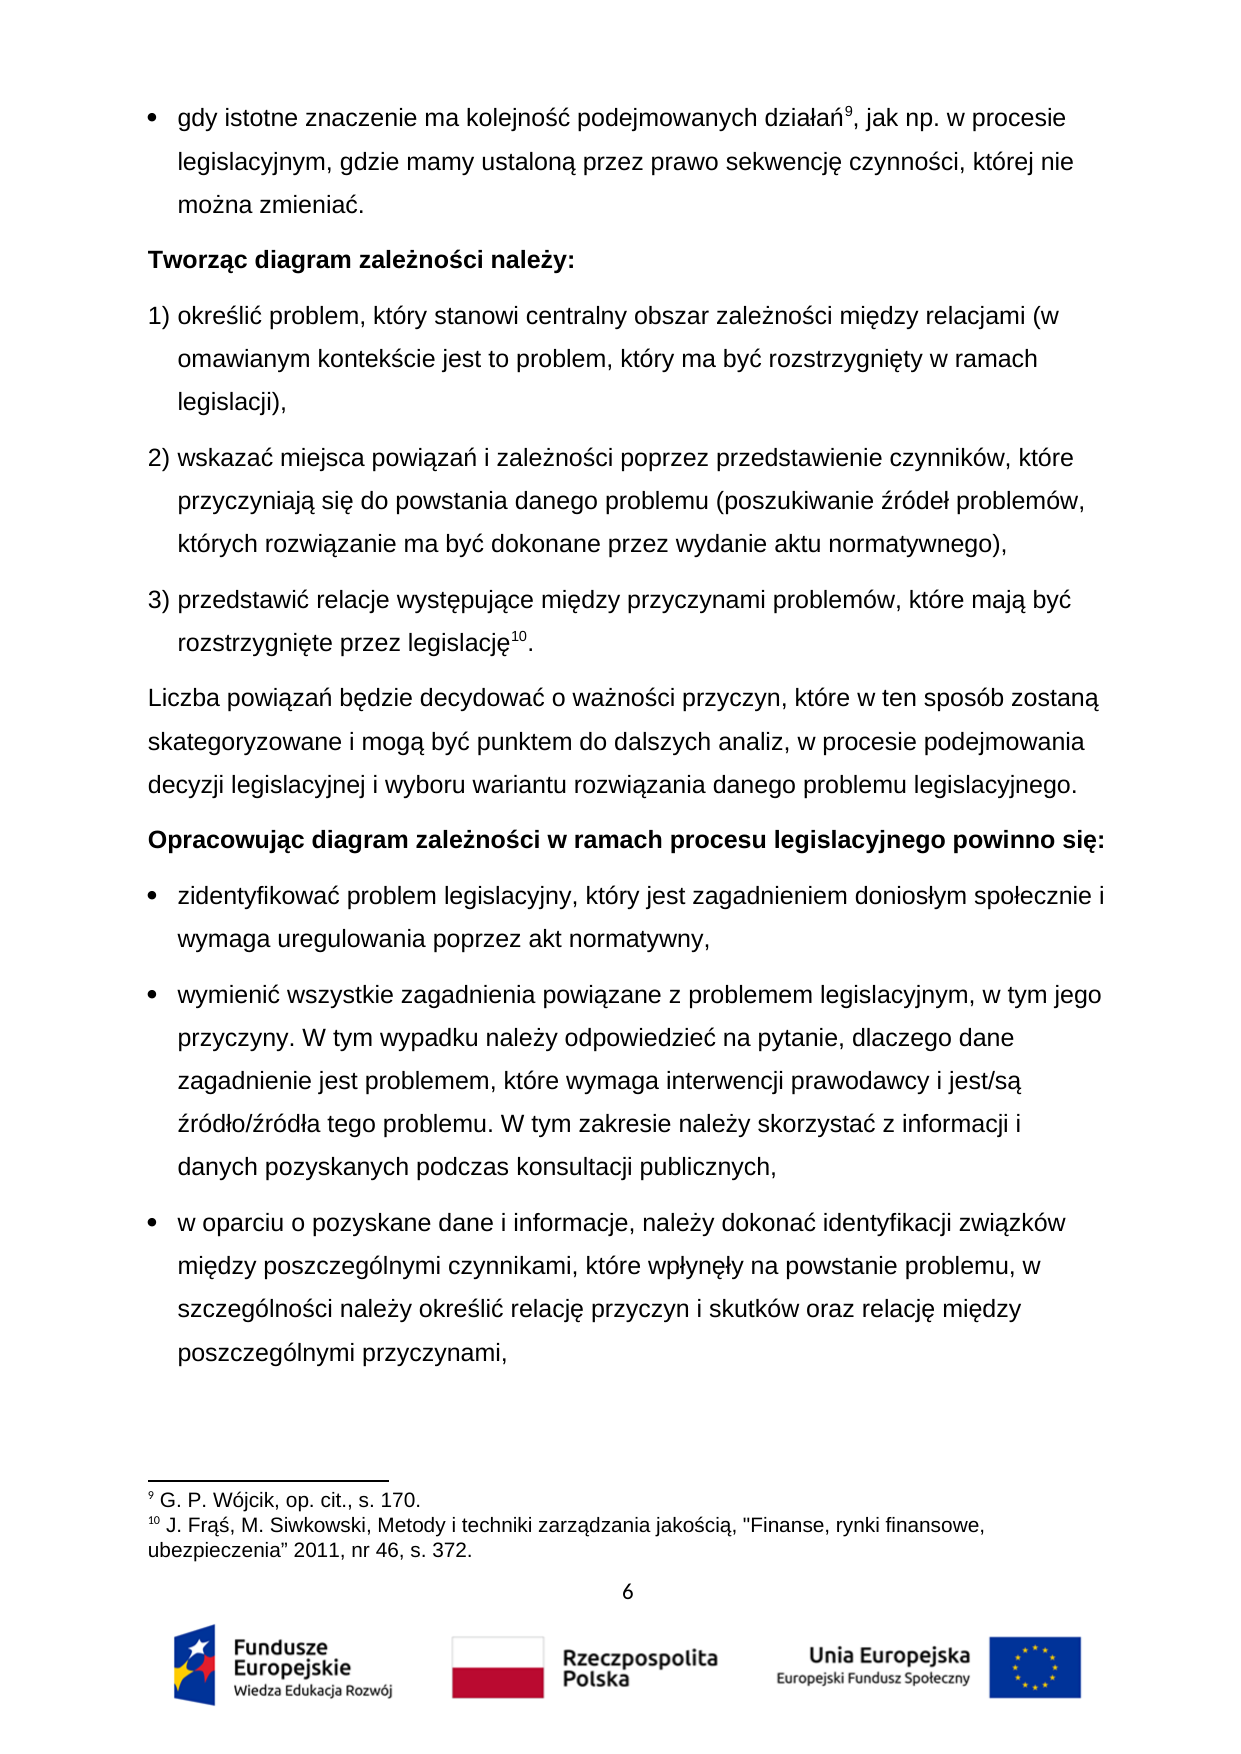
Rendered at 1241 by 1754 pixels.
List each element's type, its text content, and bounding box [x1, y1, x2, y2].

list wymienić wszystkie zagadnienia powiązane z problemem legislacyjnym, w tym jego przyczyny. W tym wypadku należy odpowiedzieć na pytanie, dlaczego dane zagadnienie jest problemem, które wymaga interwencji prawodawcy i jest/są źródło/źródła tego problemu. W tym zakresie należy skorzystać z informacji i danych pozyskanych podczas konsultacji publicznych, [148, 980, 1107, 1181]
list zidentyfikować problem legislacyjny, który jest zagadnieniem doniosłym społecznie i wymaga uregulowania poprzez akt normatywny, [148, 881, 1107, 953]
text Tworząc diagram zależności należy: [148, 245, 1107, 274]
picture [154, 1605, 1101, 1726]
text Opracowując diagram zależności w ramach procesu legislacyjnego powinno się: [148, 825, 1107, 854]
list określić problem, który stanowi centralny obszar zależności między relacjami (w omawianym kontekście jest to problem, który ma być rozstrzygnięty w ramach legislacji), [148, 301, 1107, 416]
text Liczba powiązań będzie decydować o ważności przyczyn, które w ten sposób zostaną skategoryzowane i mogą być punktem do dalszych analiz, w procesie podejmowania decyzji legislacyjnej i wyboru wariantu rozwiązania danego problemu legislacyjnego. [148, 683, 1107, 798]
list przedstawić relacje występujące między przyczynami problemów, które mają być rozstrzygnięte przez legislację. [148, 585, 1107, 657]
list w oparciu o pozyskane dane i informacje, należy dokonać identyfikacji związków między poszczególnymi czynnikami, które wpłynęły na powstanie problemu, w szczególności należy określić relację przyczyn i skutków oraz relację między poszczególnymi przyczynami, [148, 1208, 1107, 1366]
list wskazać miejsca powiązań i zależności poprzez przedstawienie czynników, które przyczyniają się do powstania danego problemu (poszukiwanie źródeł problemów, których rozwiązanie ma być dokonane przez wydanie aktu normatywnego), [148, 443, 1107, 558]
list gdy istotne znaczenie ma kolejność podejmowanych działań, jak np. w procesie legislacyjnym, gdzie mamy ustaloną przez prawo sekwencję czynności, której nie można zmieniać. [148, 103, 1107, 218]
